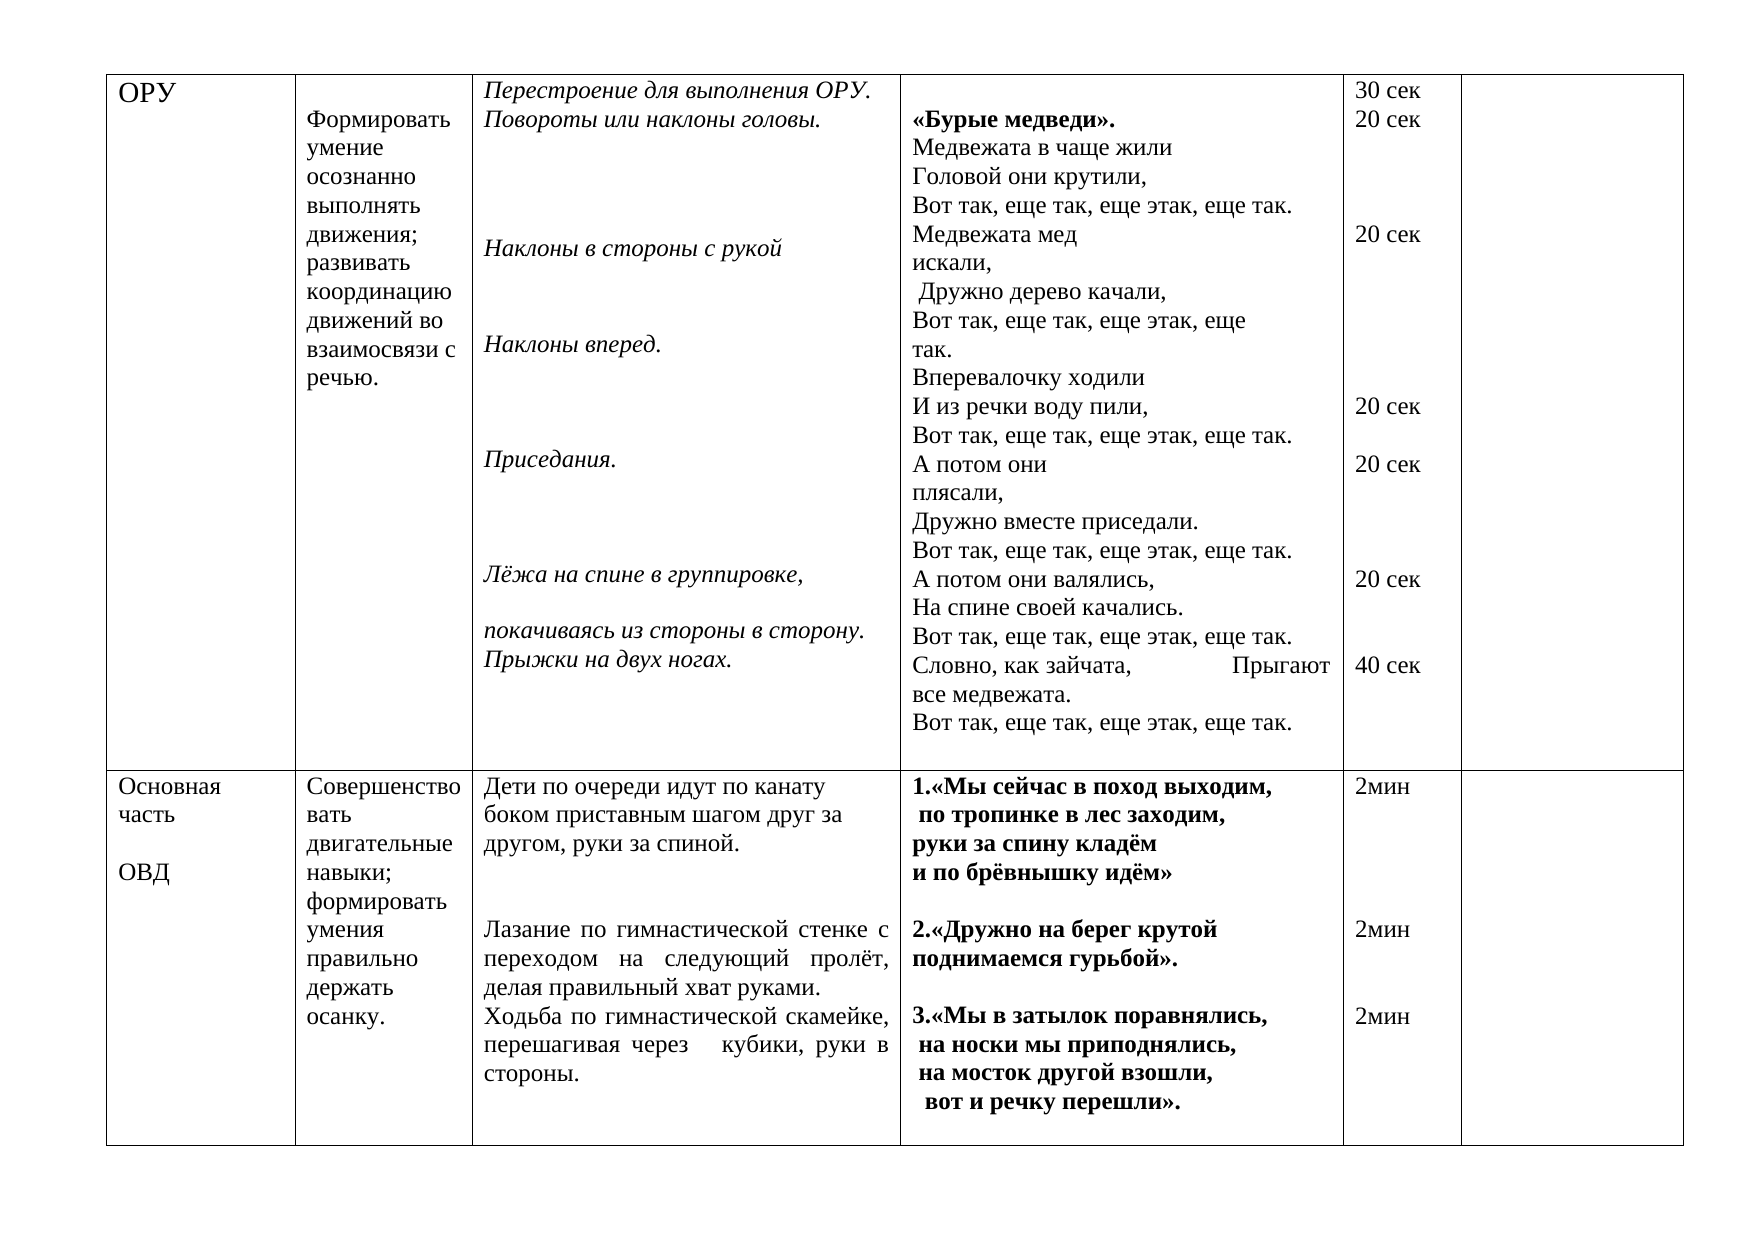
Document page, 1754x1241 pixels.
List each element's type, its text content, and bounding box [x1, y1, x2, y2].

table_cell «Бурые медведи». Медвежата в чаще жили Головой они крутили, Вот так, еще так, еще этак, еще так. Медвежата мед искали, Дружно дерево качали, Вот так, еще так, еще этак, еще так. Вперевалочку ходили И из речки воду пили, Вот так, еще так, еще этак, еще так. А потом они плясали, Дружно вместе приседали. Вот так, еще так, еще этак, еще так. А потом они валялись, На спине своей качались. Вот так, еще так, еще этак, еще так. Словно, как зайчата, Прыгают все медвежата. Вот так, еще так, еще этак, еще так. [901, 75, 1343, 770]
table_cell Основная часть ОВД [107, 771, 295, 1144]
table_cell 30 сек 20 сек 20 сек 20 сек 20 сек 20 сек 40 сек [1344, 75, 1461, 770]
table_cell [1344, 771, 1461, 1144]
table_cell Формировать умение осознанно выполнять движения; развивать координацию движений во взаимосвязи с речью. [296, 75, 472, 770]
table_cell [473, 771, 900, 1144]
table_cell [901, 771, 1343, 1144]
table_cell ОРУ [107, 75, 295, 770]
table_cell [296, 771, 472, 1144]
table_cell Перестроение для выполнения ОРУ. Повороты или наклоны головы. Наклоны в стороны с рукой Наклоны вперед. Приседания. Лёжа на спине в группировке, покачиваясь из стороны в сторону. Прыжки на двух ногах. [473, 75, 900, 770]
table_cell [1462, 771, 1683, 1144]
table_cell [1462, 75, 1683, 770]
